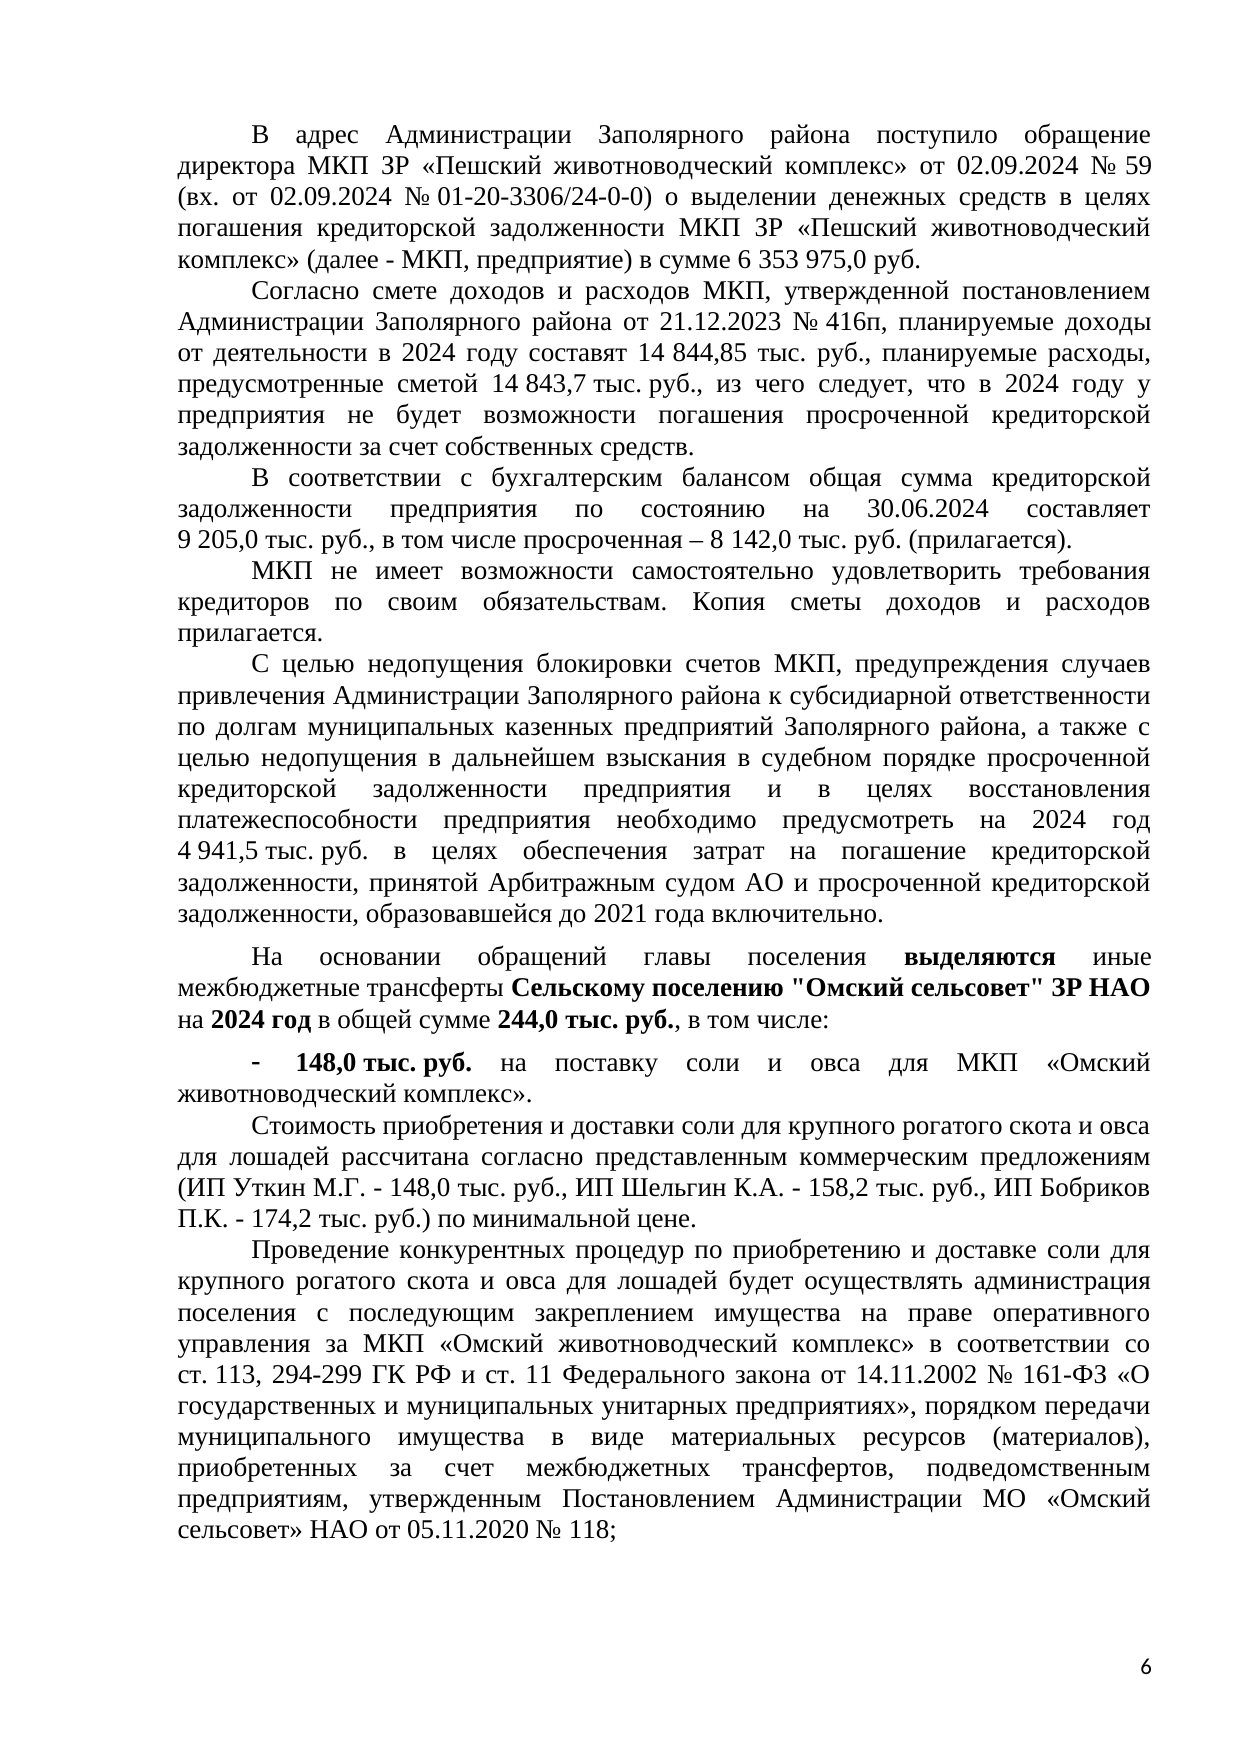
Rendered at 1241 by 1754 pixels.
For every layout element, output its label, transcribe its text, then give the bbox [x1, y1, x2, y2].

list 148,0 тыс. руб. на поставку соли и овса для МКП «Омский животноводческий комплекс». [177, 1046, 1152, 1109]
text С целью недопущения блокировки счетов МКП, предупреждения случаев привлечения Администрации Заполярного района к субсидиарной ответственности по долгам муниципальных казенных предприятий Заполярного района, а также с целью недопущения в дальнейшем взыскания в судебном порядке просроченной кредиторской задолженности предприятия и в целях восстановления платежеспособности предприятия необходимо предусмотреть на 2024 год 4 941,5 тыс. руб. в целях обеспечения затрат на погашение кредиторской задолженности, принятой Арбитражным судом АО и просроченной кредиторской задолженности, образовавшейся до 2021 года включительно. [177, 648, 1152, 928]
text Проведение конкурентных процедур по приобретению и доставке соли для крупного рогатого скота и овса для лошадей будет осуществлять администрация поселения с последующим закреплением имущества на праве оперативного управления за МКП «Омский животноводческий комплекс» в соответствии со ст. 113, 294-299 ГК РФ и ст. 11 Федерального закона от 14.11.2002 № 161-ФЗ «О государственных и муниципальных унитарных предприятиях», порядком передачи муниципального имущества в виде материальных ресурсов (материалов), приобретенных за счет межбюджетных трансфертов, подведомственным предприятиям, утвержденным Постановлением Администрации МО «Омский сельсовет» НАО от 05.11.2020 № 118; [177, 1233, 1152, 1545]
text Стоимость приобретения и доставки соли для крупного рогатого скота и овса для лошадей рассчитана согласно представленным коммерческим предложениям (ИП Уткин М.Г. - 148,0 тыс. руб., ИП Шельгин К.А. - 158,2 тыс. руб., ИП Бобриков П.К. - 174,2 тыс. руб.) по минимальной цене. [177, 1109, 1152, 1233]
text Согласно смете доходов и расходов МКП, утвержденной постановлением Администрации Заполярного района от 21.12.2023 № 416п, планируемые доходы от деятельности в 2024 году составят 14 844,85 тыс. руб., планируемые расходы, предусмотренные сметой 14 843,7 тыс. руб., из чего следует, что в 2024 году у предприятия не будет возможности погашения просроченной кредиторской задолженности за счет собственных средств. [177, 274, 1152, 461]
text На основании обращений главы поселения выделяются иные межбюджетные трансферты Сельскому поселению "Омский сельсовет" ЗР НАО на 2024 год в общей сумме 244,0 тыс. руб., в том числе: [177, 940, 1152, 1034]
text В соответствии с бухгалтерским балансом общая сумма кредиторской задолженности предприятия по состоянию на 30.06.2024 составляет 9 205,0 тыс. руб., в том числе просроченная – 8 142,0 тыс. руб. (прилагается). [177, 461, 1152, 554]
text В адрес Администрации Заполярного района поступило обращение директора МКП ЗР «Пешский животноводческий комплекс» от 02.09.2024 № 59 (вх. от 02.09.2024 № 01-20-3306/24-0-0) о выделении денежных средств в целях погашения кредиторской задолженности МКП ЗР «Пешский животноводческий комплекс» (далее - МКП, предприятие) в сумме 6 353 975,0 руб. [177, 118, 1152, 274]
text МКП не имеет возможности самостоятельно удовлетворить требования кредиторов по своим обязательствам. Копия сметы доходов и расходов прилагается. [177, 554, 1152, 648]
